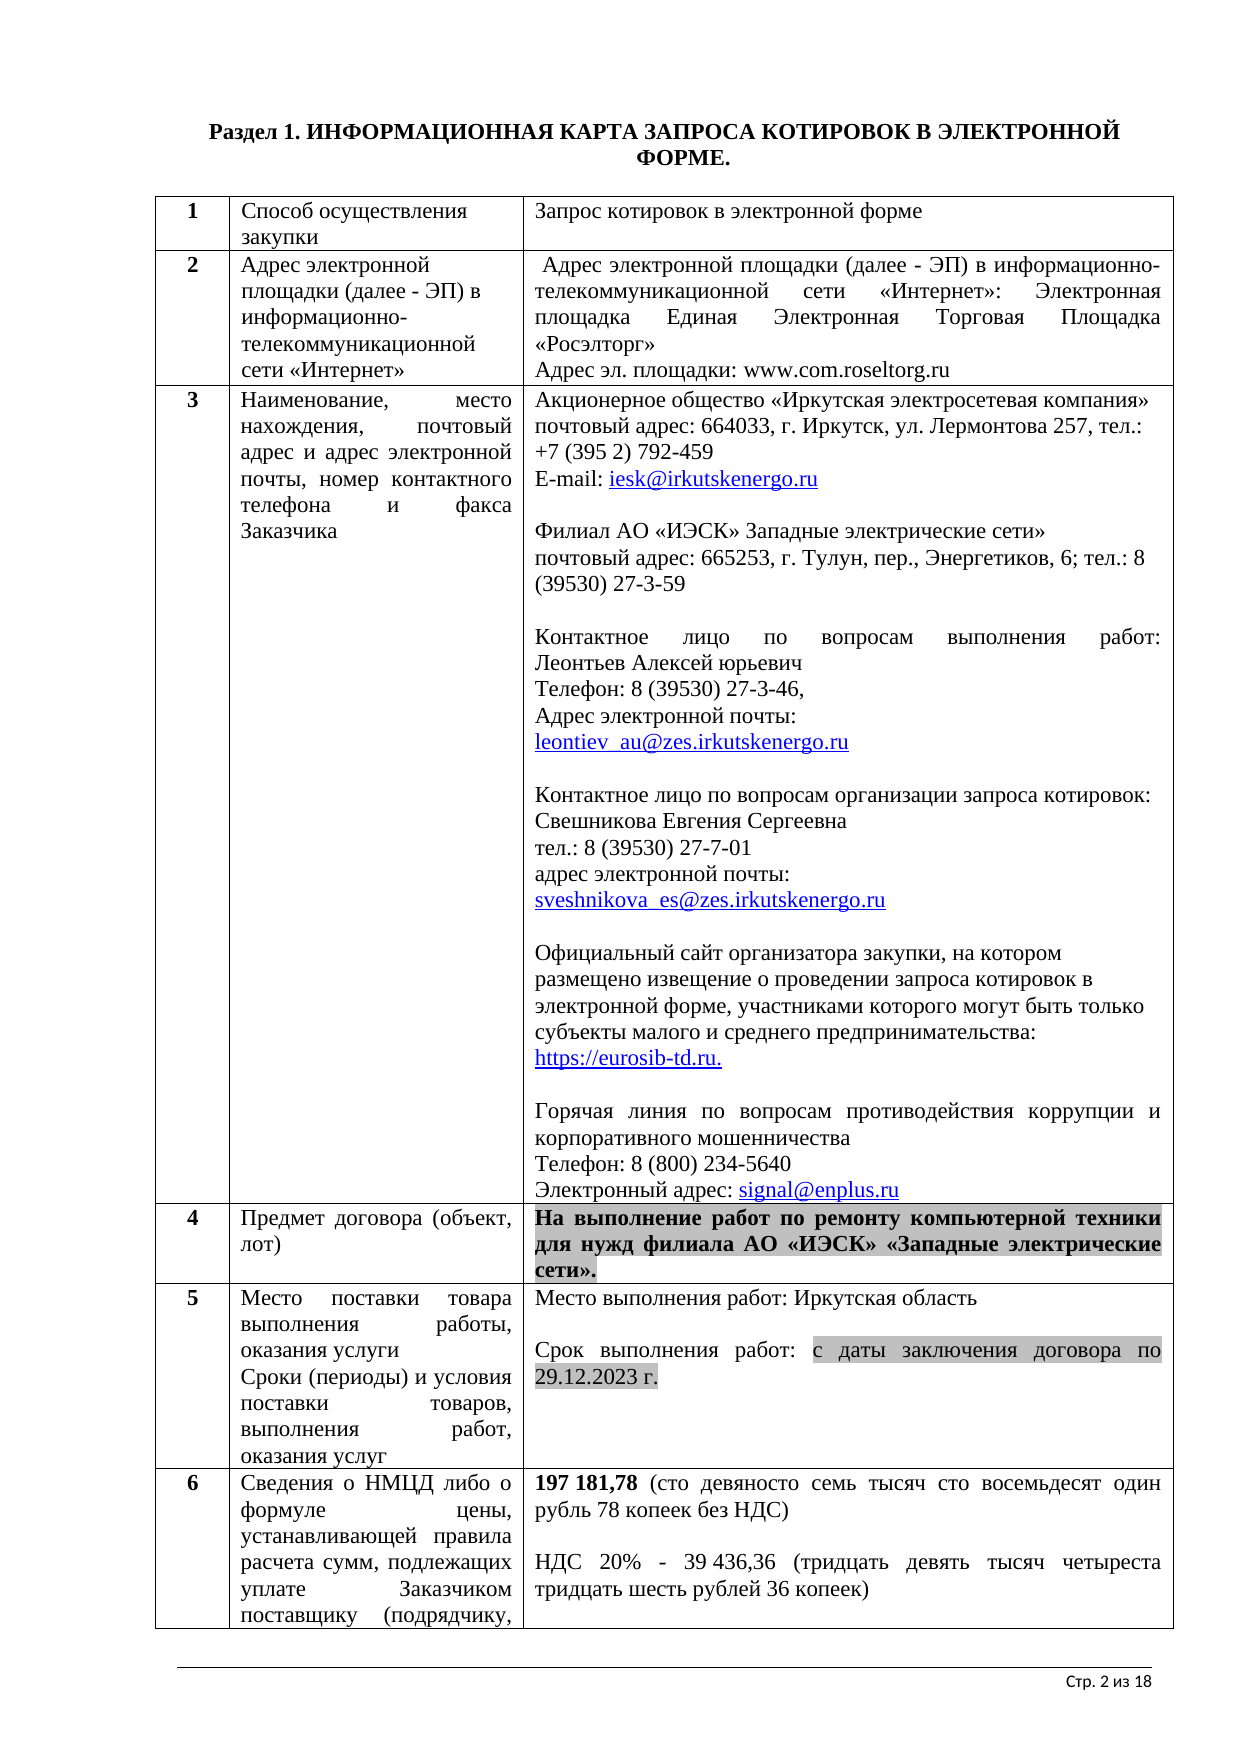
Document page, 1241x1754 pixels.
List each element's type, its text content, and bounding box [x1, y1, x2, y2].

table_cell Адрес электронной площадки (далее - ЭП) в информационно-телекоммуникационной сети «Интернет»: Электронная площадка Единая Электронная Торговая Площадка «Росэлторг» Адрес эл. площадки: www.com.roseltorg.ru [524, 251, 1173, 384]
text Раздел 1. ИНФОРМАЦИОННАЯ КАРТА ЗАПРОСА КОТИРОВОК В ЭЛЕКТРОННОЙ ФОРМЕ. [177, 118, 1152, 171]
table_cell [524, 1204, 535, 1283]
table_cell 6 [156, 1469, 229, 1627]
table_header Способ осуществления закупки [230, 197, 523, 249]
table_cell 2 [156, 251, 229, 384]
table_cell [230, 1469, 523, 1627]
table_header Запрос котировок в электронной форме [524, 197, 1173, 249]
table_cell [524, 1469, 1173, 1627]
table_cell Акционерное общество «Иркутская электросетевая компания» почтовый адрес: 664033, г. Иркутск, ул. Лермонтова 257, тел.: +7 (395 2) 792-459 E-mail: iesk@irkutskenergo.ru Филиал АО «ИЭСК» Западные электрические сети» почтовый адрес: 665253, г. Тулун, пер., Энергетиков, 6; тел.: 8 (39530) 27-3-59 Контактное лицо по вопросам выполнения работ: Леонтьев Алексей юрьевич Телефон: 8 (39530) 27-3-46, Адрес электронной почты: leontiev_au@zes.irkutskenergo.ru Контактное лицо по вопросам организации запроса котировок: Свешникова Евгения Сергеевна тел.: 8 (39530) 27-7-01 адрес электронной почты: sveshnikova_es@zes.irkutskenergo.ru Официальный сайт организатора закупки, на котором размещено извещение о проведении запроса котировок в электронной форме, участниками которого могут быть только субъекты малого и среднего предпринимательства: https://eurosib-td.ru. Горячая линия по вопросам противодействия коррупции и корпоративного мошенничества Телефон: 8 (800) 234-5640 Электронный адрес: signal@enplus.ru [524, 386, 1173, 1203]
table_cell Место поставки товара выполнения работы, оказания услуги Сроки (периоды) и условия поставки товаров, выполнения работ, оказания услуг [230, 1284, 523, 1468]
table_cell Адрес электронной площадки (далее - ЭП) в информационно-телекоммуникационной сети «Интернет» [230, 251, 523, 384]
table_cell На выполнение работ по ремонту компьютерной техники для нужд филиала АО «ИЭСК» «Западные электрические сети». [597, 1204, 1173, 1283]
table_cell 3 [156, 386, 229, 1203]
table_cell Наименование, место нахождения, почтовый адрес и адрес электронной почты, номер контактного телефона и факса Заказчика [230, 386, 523, 1203]
table_cell 5 [156, 1284, 229, 1468]
table_cell Предмет договора (объект, лот) [230, 1204, 523, 1283]
table_header 1 [156, 197, 229, 249]
table_cell Место выполнения работ: Иркутская область Срок выполнения работ: с даты заключения договора по 29.12.2023 г. [524, 1284, 1173, 1468]
table_cell 4 [156, 1204, 229, 1283]
